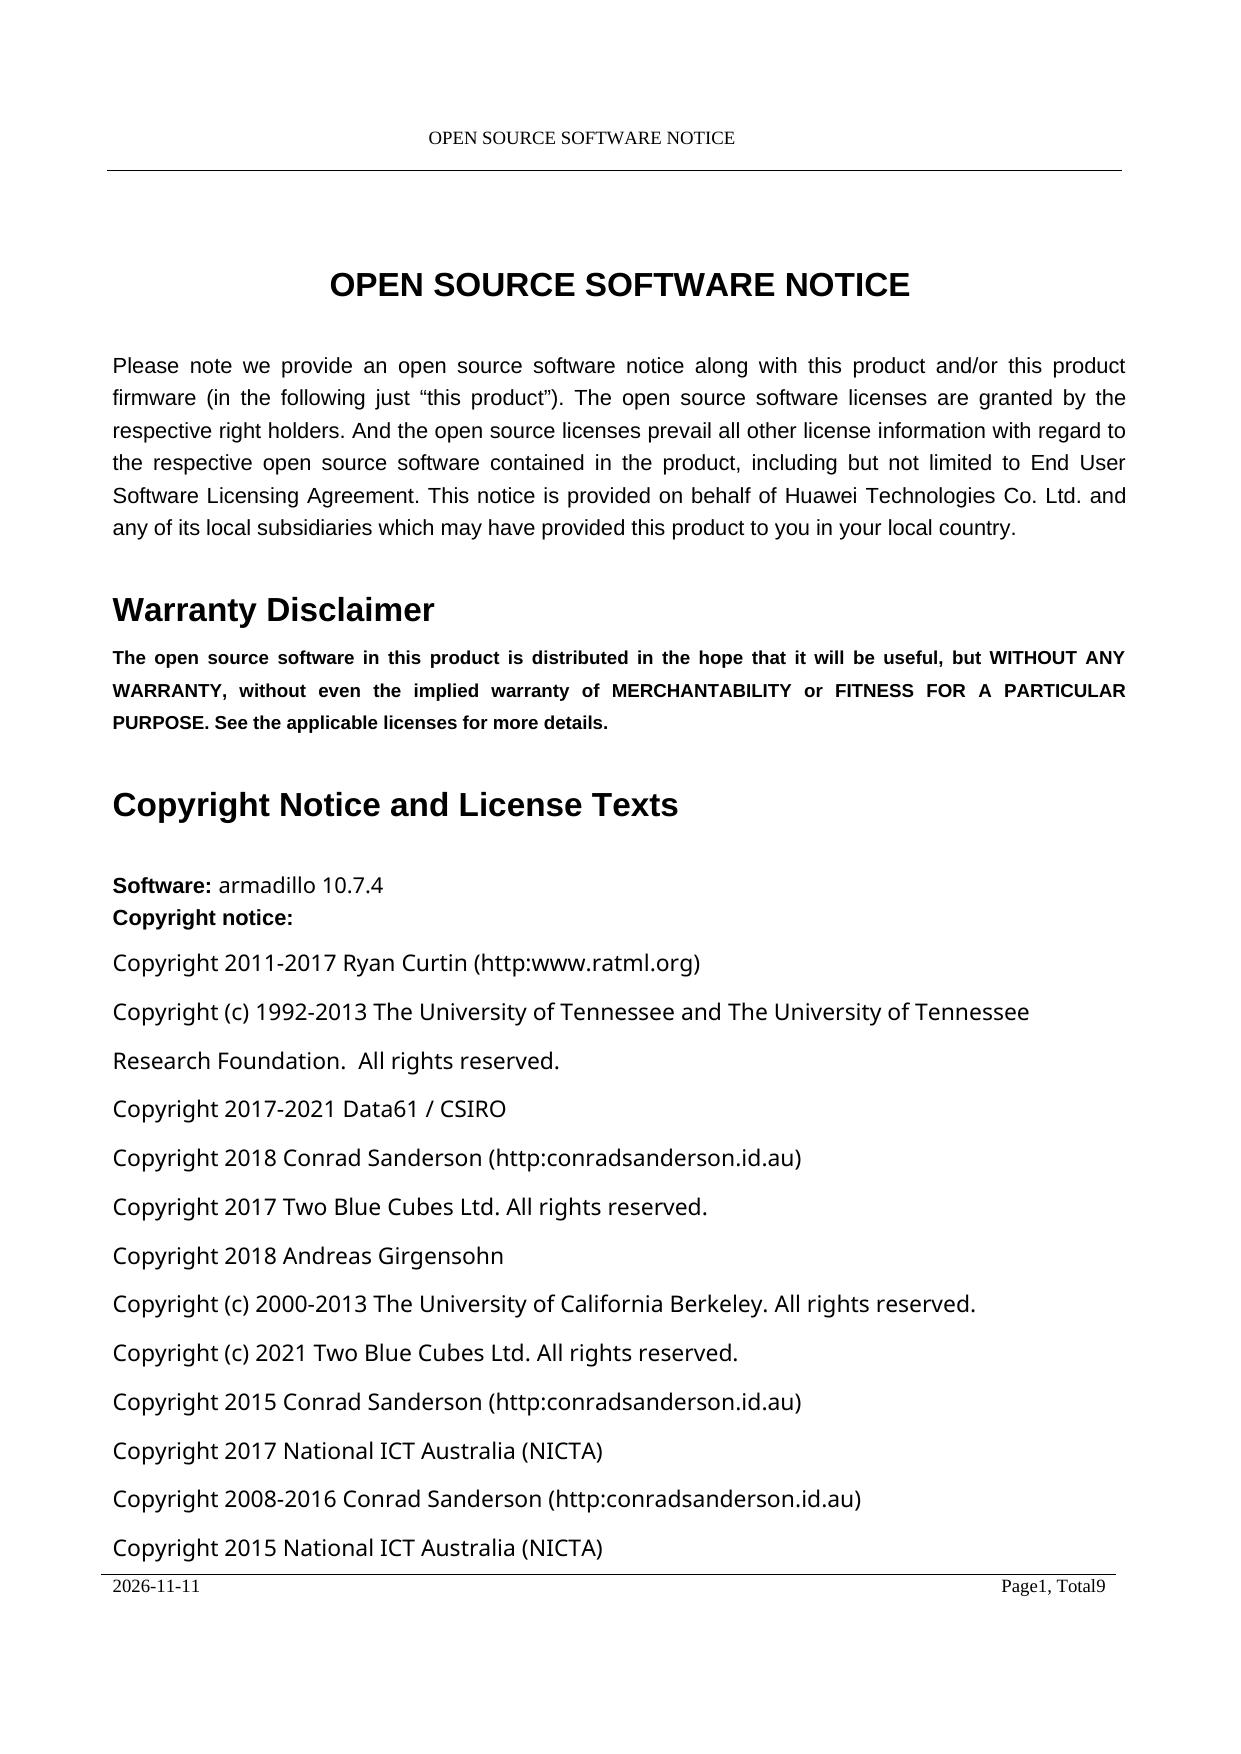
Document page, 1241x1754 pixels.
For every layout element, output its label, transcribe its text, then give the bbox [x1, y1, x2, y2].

text The open source software in this product is distributed in the hope that it will be useful, but WITHOUT ANY WARRANTY, without even the implied warranty of MERCHANTABILITY or FITNESS FOR A PARTICULAR PURPOSE. See the applicable licenses for more details. [112, 641, 1128, 739]
text Copyright Notice and License Texts [112, 771, 1128, 836]
text Warranty Disclaimer [112, 576, 1128, 641]
text Copyright notice: [112, 901, 1128, 934]
text Software: armadillo 10.7.4 [112, 869, 1128, 901]
text OPEN SOURCE SOFTWARE NOTICE [112, 251, 1128, 316]
text Please note we provide an open source software notice along with this product and/or this product firmware (in the following just “this product”). The open source software licenses are granted by the respective right holders. And the open source licenses prevail all other license information with regard to the respective open source software contained in the product, including but not limited to End User Software Licensing Agreement. This notice is provided on behalf of Huawei Technologies Co. Ltd. and any of its local subsidiaries which may have provided this product to you in your local country. [112, 349, 1128, 544]
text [112, 947, 1128, 1564]
